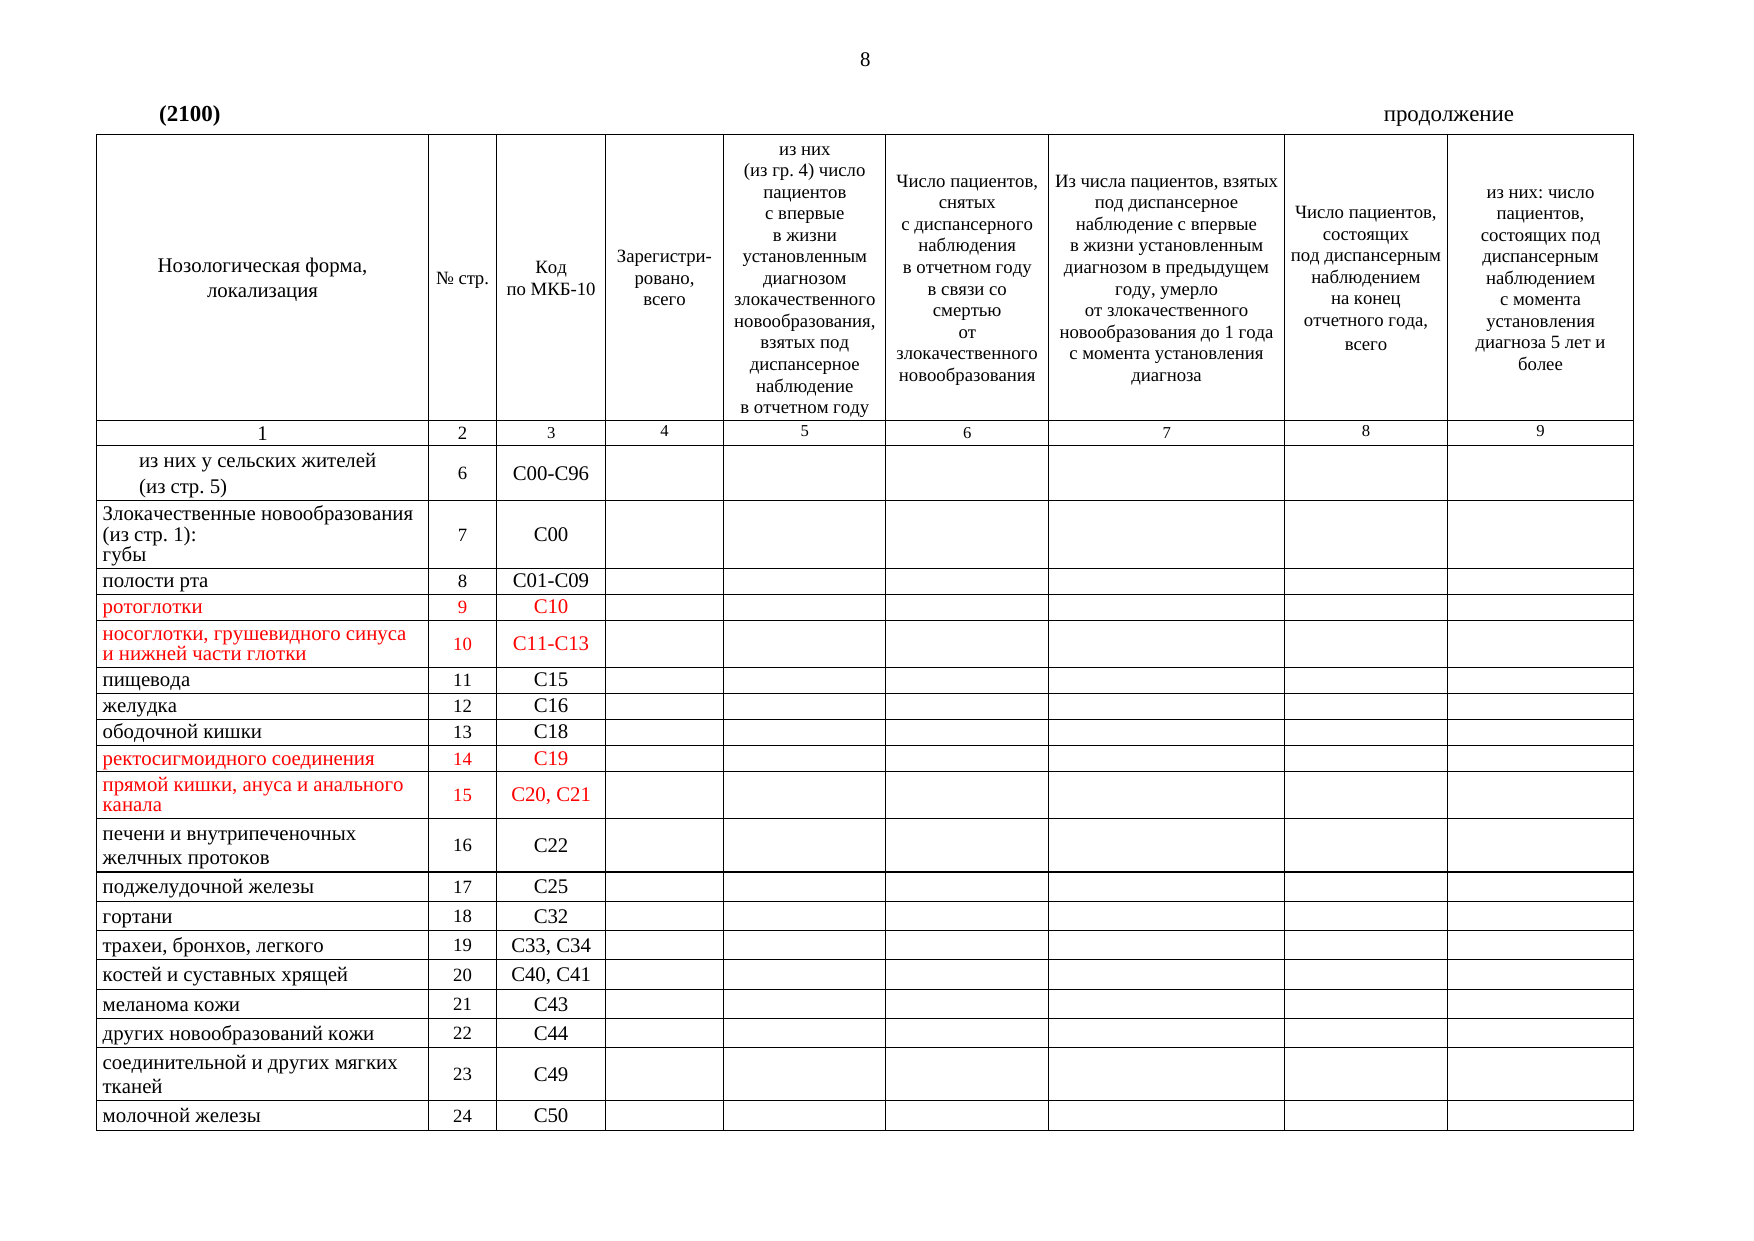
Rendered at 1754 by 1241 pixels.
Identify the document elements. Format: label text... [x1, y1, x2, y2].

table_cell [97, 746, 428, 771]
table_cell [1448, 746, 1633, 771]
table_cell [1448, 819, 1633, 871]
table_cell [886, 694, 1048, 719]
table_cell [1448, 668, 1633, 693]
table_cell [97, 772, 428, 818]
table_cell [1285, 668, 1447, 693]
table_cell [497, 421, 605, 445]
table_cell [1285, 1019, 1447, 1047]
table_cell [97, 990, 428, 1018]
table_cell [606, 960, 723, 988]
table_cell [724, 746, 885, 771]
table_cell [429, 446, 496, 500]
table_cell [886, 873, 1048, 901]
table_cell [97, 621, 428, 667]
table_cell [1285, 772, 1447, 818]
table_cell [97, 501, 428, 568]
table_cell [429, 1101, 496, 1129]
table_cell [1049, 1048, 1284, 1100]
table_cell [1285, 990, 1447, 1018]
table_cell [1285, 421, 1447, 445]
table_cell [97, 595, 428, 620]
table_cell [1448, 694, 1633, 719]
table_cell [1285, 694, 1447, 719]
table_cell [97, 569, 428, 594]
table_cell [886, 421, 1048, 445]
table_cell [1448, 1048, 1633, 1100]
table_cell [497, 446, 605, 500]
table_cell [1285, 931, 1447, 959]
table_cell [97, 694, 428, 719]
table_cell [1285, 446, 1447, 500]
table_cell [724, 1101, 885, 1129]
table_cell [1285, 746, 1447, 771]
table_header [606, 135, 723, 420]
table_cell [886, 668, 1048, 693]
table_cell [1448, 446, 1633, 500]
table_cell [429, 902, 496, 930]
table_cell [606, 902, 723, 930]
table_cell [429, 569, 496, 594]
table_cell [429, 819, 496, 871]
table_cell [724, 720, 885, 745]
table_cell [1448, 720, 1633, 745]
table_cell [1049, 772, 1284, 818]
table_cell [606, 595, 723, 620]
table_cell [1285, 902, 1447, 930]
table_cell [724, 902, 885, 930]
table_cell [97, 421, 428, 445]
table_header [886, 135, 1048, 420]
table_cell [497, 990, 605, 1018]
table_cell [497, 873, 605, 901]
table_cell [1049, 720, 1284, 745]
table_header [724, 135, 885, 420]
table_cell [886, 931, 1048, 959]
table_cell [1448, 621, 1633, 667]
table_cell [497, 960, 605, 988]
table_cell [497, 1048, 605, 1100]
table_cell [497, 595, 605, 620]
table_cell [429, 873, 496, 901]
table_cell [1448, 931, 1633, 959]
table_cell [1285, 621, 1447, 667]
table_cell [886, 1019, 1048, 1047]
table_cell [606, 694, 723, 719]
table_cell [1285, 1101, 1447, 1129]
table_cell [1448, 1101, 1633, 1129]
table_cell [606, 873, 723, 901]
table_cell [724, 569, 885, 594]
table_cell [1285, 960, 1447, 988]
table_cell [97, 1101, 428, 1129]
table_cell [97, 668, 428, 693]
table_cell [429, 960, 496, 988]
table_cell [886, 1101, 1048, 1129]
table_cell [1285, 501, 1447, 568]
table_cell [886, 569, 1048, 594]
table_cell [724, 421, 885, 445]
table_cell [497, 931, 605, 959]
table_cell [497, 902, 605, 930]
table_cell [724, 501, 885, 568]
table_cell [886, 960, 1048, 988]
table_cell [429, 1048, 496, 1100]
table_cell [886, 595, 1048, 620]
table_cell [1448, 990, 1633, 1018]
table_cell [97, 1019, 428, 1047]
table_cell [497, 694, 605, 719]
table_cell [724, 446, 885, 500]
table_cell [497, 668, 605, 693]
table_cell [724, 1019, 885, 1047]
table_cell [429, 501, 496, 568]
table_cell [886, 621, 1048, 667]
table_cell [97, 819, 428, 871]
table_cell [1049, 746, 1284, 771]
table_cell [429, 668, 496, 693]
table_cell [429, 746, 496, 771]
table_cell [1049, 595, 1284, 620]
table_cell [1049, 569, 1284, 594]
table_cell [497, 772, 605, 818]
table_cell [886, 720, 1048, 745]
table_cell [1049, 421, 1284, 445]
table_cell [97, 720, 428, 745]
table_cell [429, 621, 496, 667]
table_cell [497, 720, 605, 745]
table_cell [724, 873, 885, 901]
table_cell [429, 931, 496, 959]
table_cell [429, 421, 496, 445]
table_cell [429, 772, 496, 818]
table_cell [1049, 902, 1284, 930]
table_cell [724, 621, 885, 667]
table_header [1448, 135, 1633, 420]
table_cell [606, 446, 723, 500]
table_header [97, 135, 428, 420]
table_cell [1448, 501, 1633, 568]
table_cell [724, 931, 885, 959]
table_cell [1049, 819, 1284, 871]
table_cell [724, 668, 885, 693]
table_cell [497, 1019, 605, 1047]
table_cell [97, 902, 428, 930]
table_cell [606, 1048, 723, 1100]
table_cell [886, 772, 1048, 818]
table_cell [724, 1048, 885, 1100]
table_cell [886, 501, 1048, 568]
text (2100) продолжение [96, 99, 1671, 126]
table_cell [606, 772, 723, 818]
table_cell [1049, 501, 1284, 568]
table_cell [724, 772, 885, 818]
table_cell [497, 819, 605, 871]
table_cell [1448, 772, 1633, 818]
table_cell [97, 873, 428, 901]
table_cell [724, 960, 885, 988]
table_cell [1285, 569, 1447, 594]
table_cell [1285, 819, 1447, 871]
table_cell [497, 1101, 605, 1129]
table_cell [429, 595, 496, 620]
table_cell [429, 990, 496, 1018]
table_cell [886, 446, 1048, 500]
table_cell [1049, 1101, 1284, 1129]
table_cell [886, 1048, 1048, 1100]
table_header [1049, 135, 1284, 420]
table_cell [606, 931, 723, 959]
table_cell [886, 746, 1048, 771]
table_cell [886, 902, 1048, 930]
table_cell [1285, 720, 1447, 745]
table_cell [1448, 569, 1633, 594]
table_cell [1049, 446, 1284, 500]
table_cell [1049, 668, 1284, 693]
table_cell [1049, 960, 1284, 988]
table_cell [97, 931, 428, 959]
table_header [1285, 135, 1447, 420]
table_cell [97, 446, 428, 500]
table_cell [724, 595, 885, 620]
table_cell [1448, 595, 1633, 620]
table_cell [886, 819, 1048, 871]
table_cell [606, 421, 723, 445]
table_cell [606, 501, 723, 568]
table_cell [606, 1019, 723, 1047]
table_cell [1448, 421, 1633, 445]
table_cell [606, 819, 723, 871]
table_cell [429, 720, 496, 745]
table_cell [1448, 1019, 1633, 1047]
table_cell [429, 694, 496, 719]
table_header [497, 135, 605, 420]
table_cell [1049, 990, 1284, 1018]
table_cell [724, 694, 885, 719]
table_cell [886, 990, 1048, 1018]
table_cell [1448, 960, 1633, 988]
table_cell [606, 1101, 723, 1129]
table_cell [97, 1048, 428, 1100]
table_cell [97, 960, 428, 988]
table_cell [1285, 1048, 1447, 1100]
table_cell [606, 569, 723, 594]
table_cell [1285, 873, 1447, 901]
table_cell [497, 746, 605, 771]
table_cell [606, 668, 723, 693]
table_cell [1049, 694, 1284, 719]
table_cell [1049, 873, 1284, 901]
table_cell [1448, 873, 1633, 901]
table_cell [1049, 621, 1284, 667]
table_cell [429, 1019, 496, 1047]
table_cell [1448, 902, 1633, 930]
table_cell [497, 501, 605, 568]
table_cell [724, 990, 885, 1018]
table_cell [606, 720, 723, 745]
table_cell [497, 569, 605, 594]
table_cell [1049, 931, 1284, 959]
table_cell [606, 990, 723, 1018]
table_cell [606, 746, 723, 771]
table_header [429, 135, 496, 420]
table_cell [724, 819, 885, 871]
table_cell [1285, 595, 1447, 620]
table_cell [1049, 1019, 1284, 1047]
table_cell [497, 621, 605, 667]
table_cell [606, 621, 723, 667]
